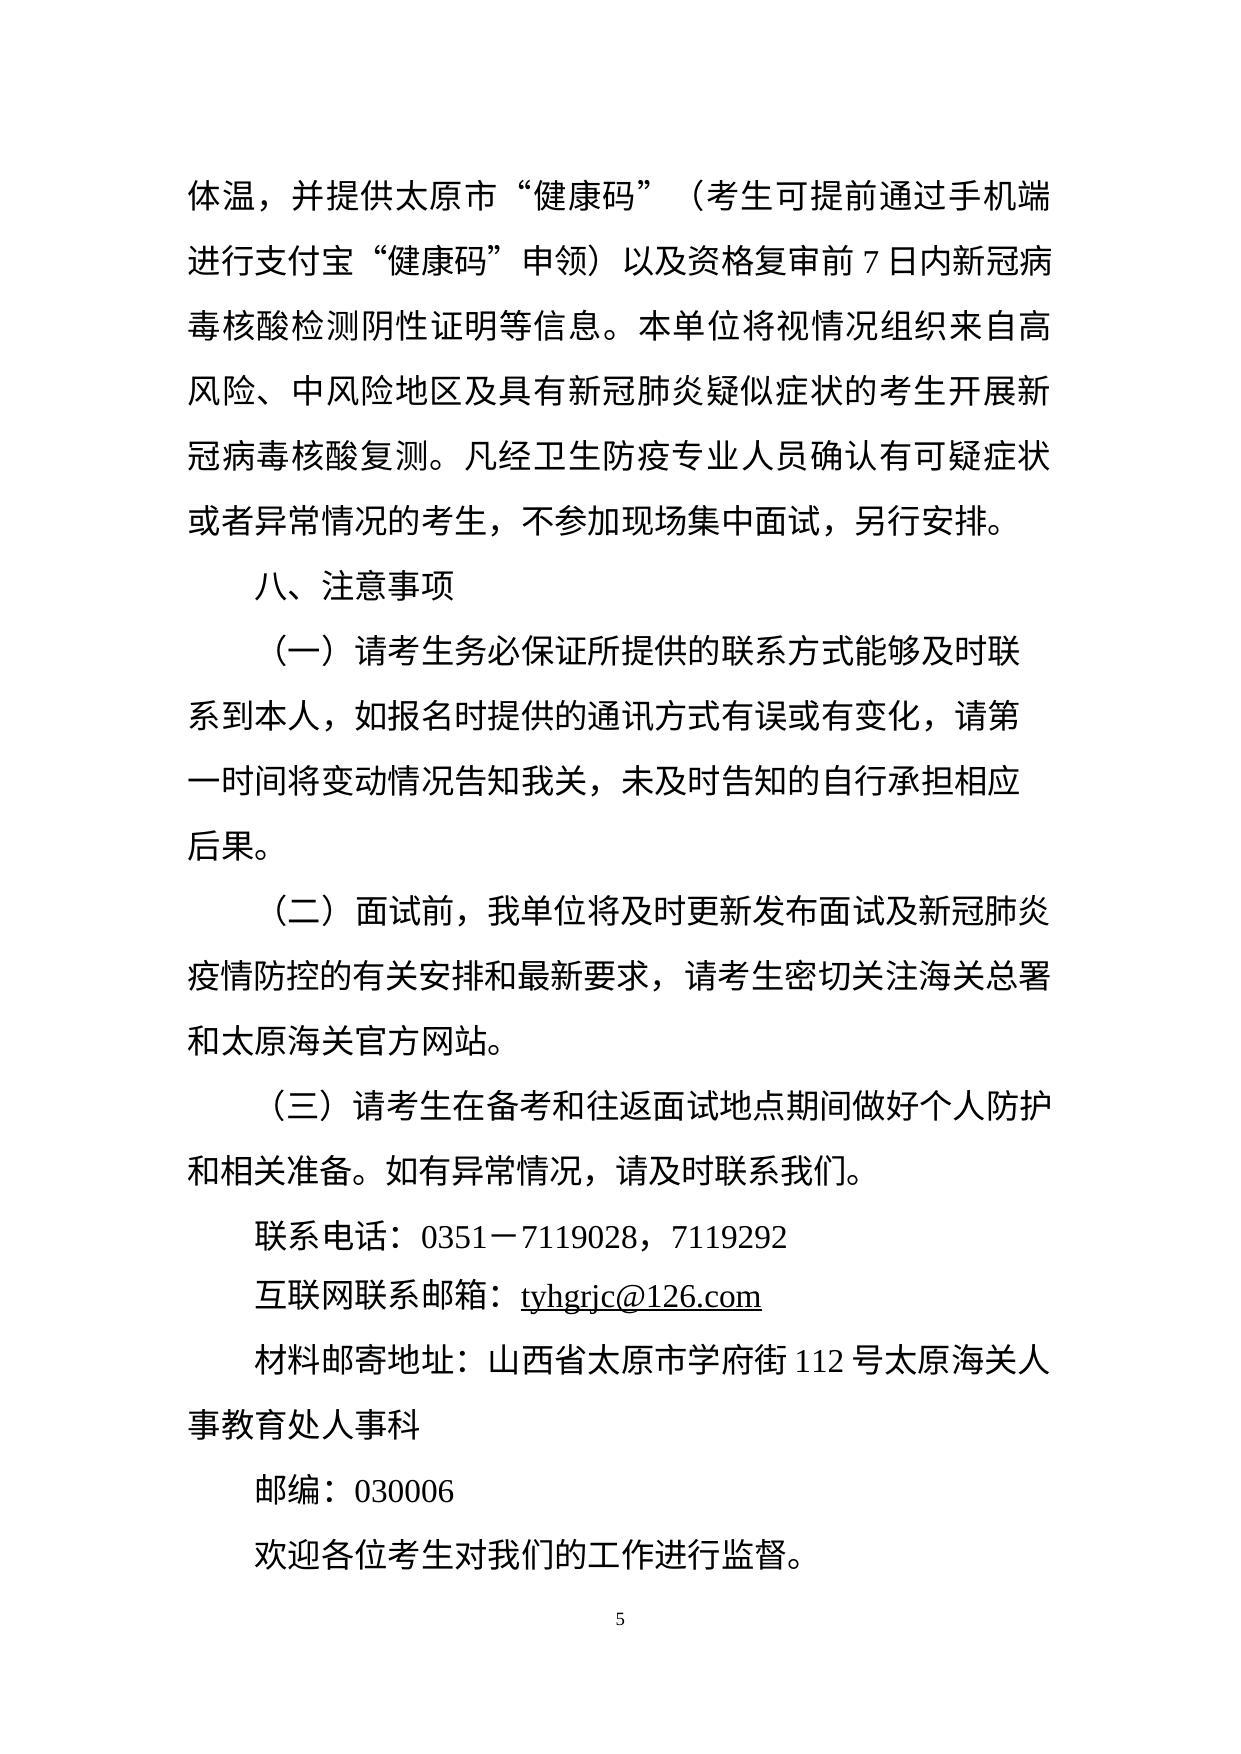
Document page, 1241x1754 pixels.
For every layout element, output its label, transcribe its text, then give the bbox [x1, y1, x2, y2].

text （二）面试前，我单位将及时更新发布面试及新冠肺炎疫情防控的有关安排和最新要求，请考生密切关注海关总署和太原海关官方网站。 [187, 877, 1053, 1072]
text 八、注意事项 [187, 552, 1053, 617]
text （一）请考生务必保证所提供的联系方式能够及时联系到本人，如报名时提供的通讯方式有误或有变化，请第一时间将变动情况告知我关，未及时告知的自行承担相应后果。 [187, 617, 1053, 877]
text 联系电话：0351－7119028，7119292 [187, 1202, 1053, 1260]
text （三）请考生在备考和往返面试地点期间做好个人防护和相关准备。如有异常情况，请及时联系我们。 [187, 1072, 1053, 1202]
text 邮编：030006 [187, 1455, 1053, 1520]
text 互联网联系邮箱：tyhgrjc@126.com [187, 1260, 1053, 1325]
text 材料邮寄地址：山西省太原市学府街112号太原海关人事教育处人事科 [187, 1325, 1053, 1455]
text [187, 162, 1053, 552]
text 欢迎各位考生对我们的工作进行监督。 [187, 1520, 1053, 1585]
